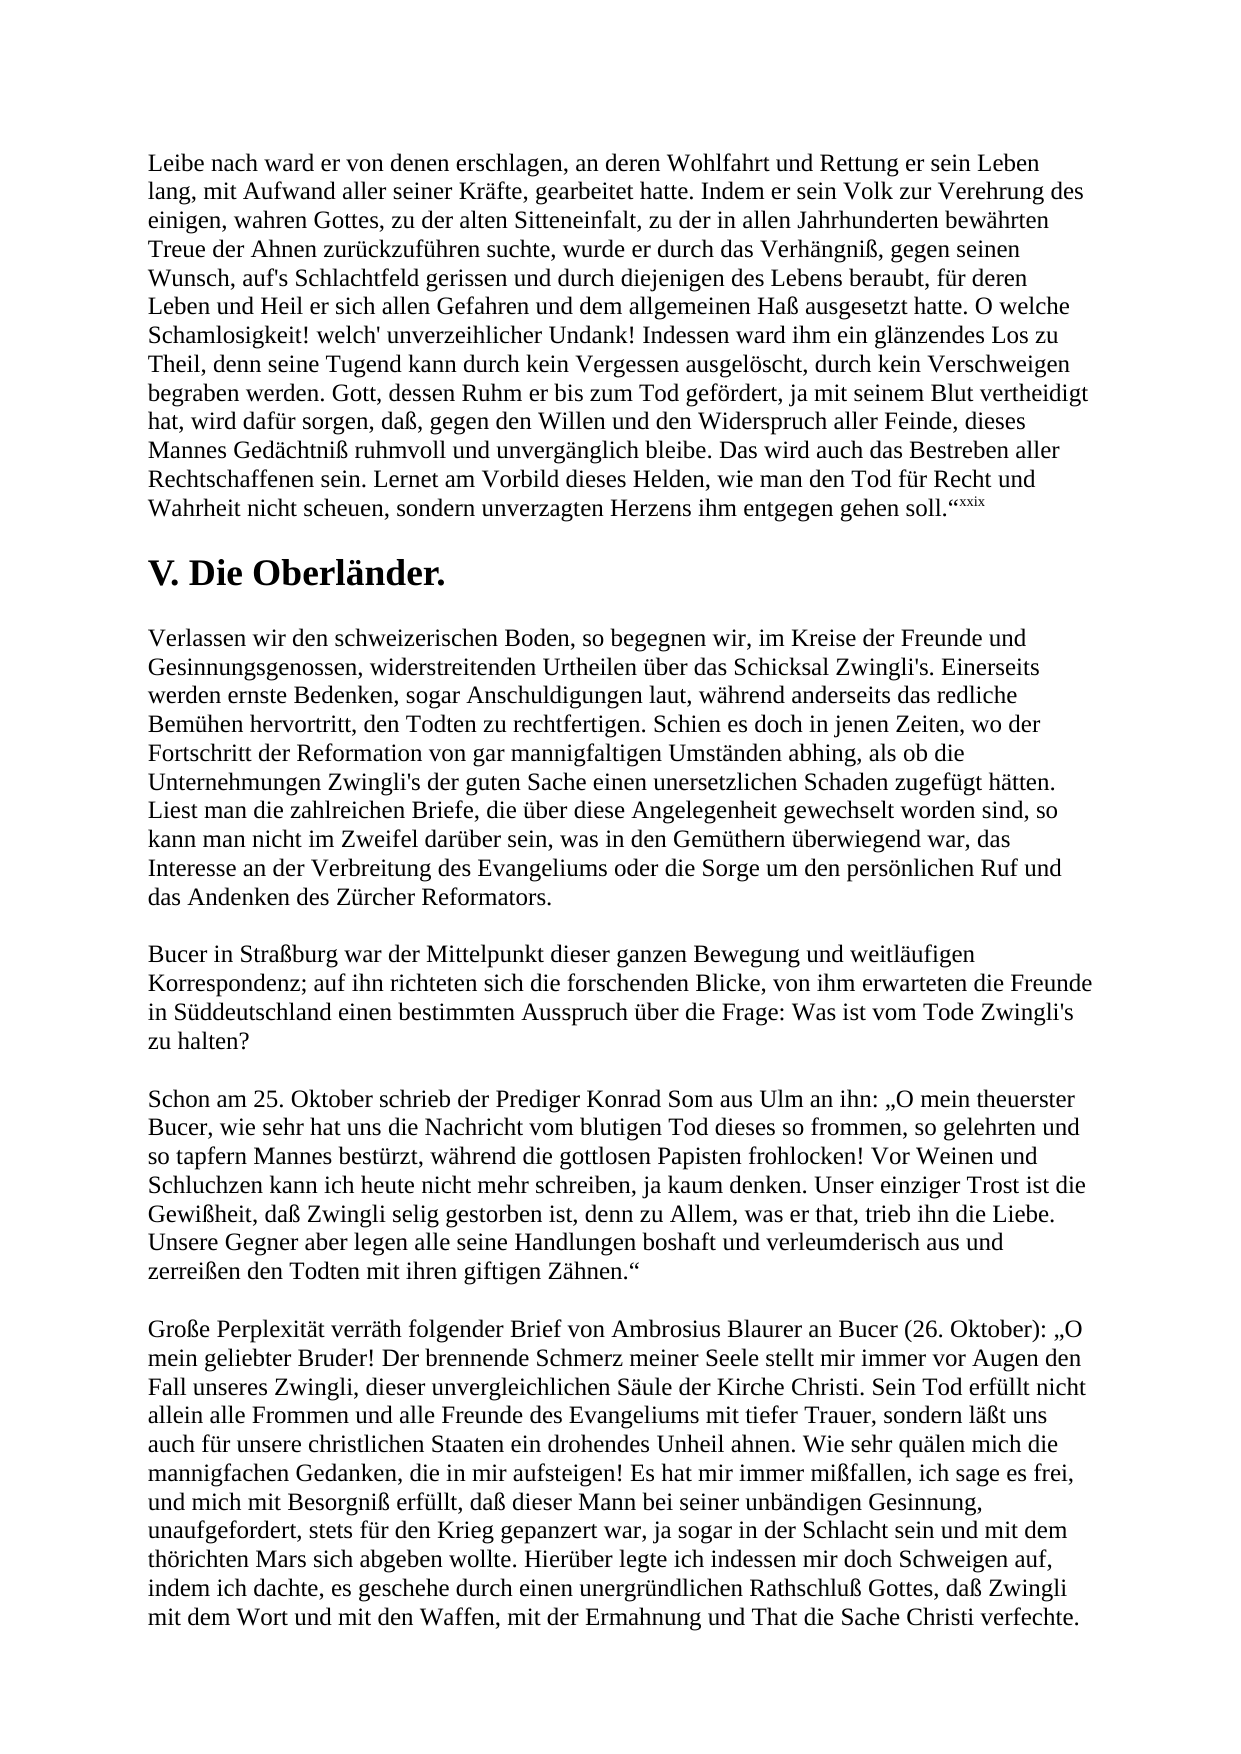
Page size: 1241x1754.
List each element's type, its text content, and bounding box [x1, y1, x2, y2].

text Schon am 25. Oktober schrieb der Prediger Konrad Som aus Ulm an ihn: „O mein theuerster Bucer, wie sehr hat uns die Nachricht vom blutigen Tod dieses so frommen, so gelehrten und so tapfern Mannes bestürzt, während die gottlosen Papisten frohlocken! Vor Weinen und Schluchzen kann ich heute nicht mehr schreiben, ja kaum denken. Unser einziger Trost ist die Gewißheit, daß Zwingli selig gestorben ist, denn zu Allem, was er that, trieb ihn die Liebe. Unsere Gegner aber legen alle seine Handlungen boshaft und verleumderisch aus und zerreißen den Todten mit ihren giftigen Zähnen.“ [148, 1084, 1093, 1285]
text Verlassen wir den schweizerischen Boden, so begegnen wir, im Kreise der Freunde und Gesinnungsgenossen, widerstreitenden Urtheilen über das Schicksal Zwingli's. Einerseits werden ernste Bedenken, sogar Anschuldigungen laut, während anderseits das redliche Bemühen hervortritt, den Todten zu rechtfertigen. Schien es doch in jenen Zeiten, wo der Fortschritt der Reformation von gar mannigfaltigen Umständen abhing, als ob die Unternehmungen Zwingli's der guten Sache einen unersetzlichen Schaden zugefügt hätten. Liest man die zahlreichen Briefe, die über diese Angelegenheit gewechselt worden sind, so kann man nicht im Zweifel darüber sein, was in den Gemüthern überwiegend war, das Interesse an der Verbreitung des Evangeliums oder die Sorge um den persönlichen Ruf und das Andenken des Zürcher Reformators. [148, 623, 1093, 910]
subtitle V. Die Oberländer. [148, 551, 1093, 594]
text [148, 148, 1093, 521]
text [148, 1314, 1093, 1630]
text Bucer in Straßburg war der Mittelpunkt dieser ganzen Bewegung und weitläufigen Korrespondenz; auf ihn richteten sich die forschenden Blicke, von ihm erwarteten die Freunde in Süddeutschland einen bestimmten Ausspruch über die Frage: Was ist vom Tode Zwingli's zu halten? [148, 939, 1093, 1054]
